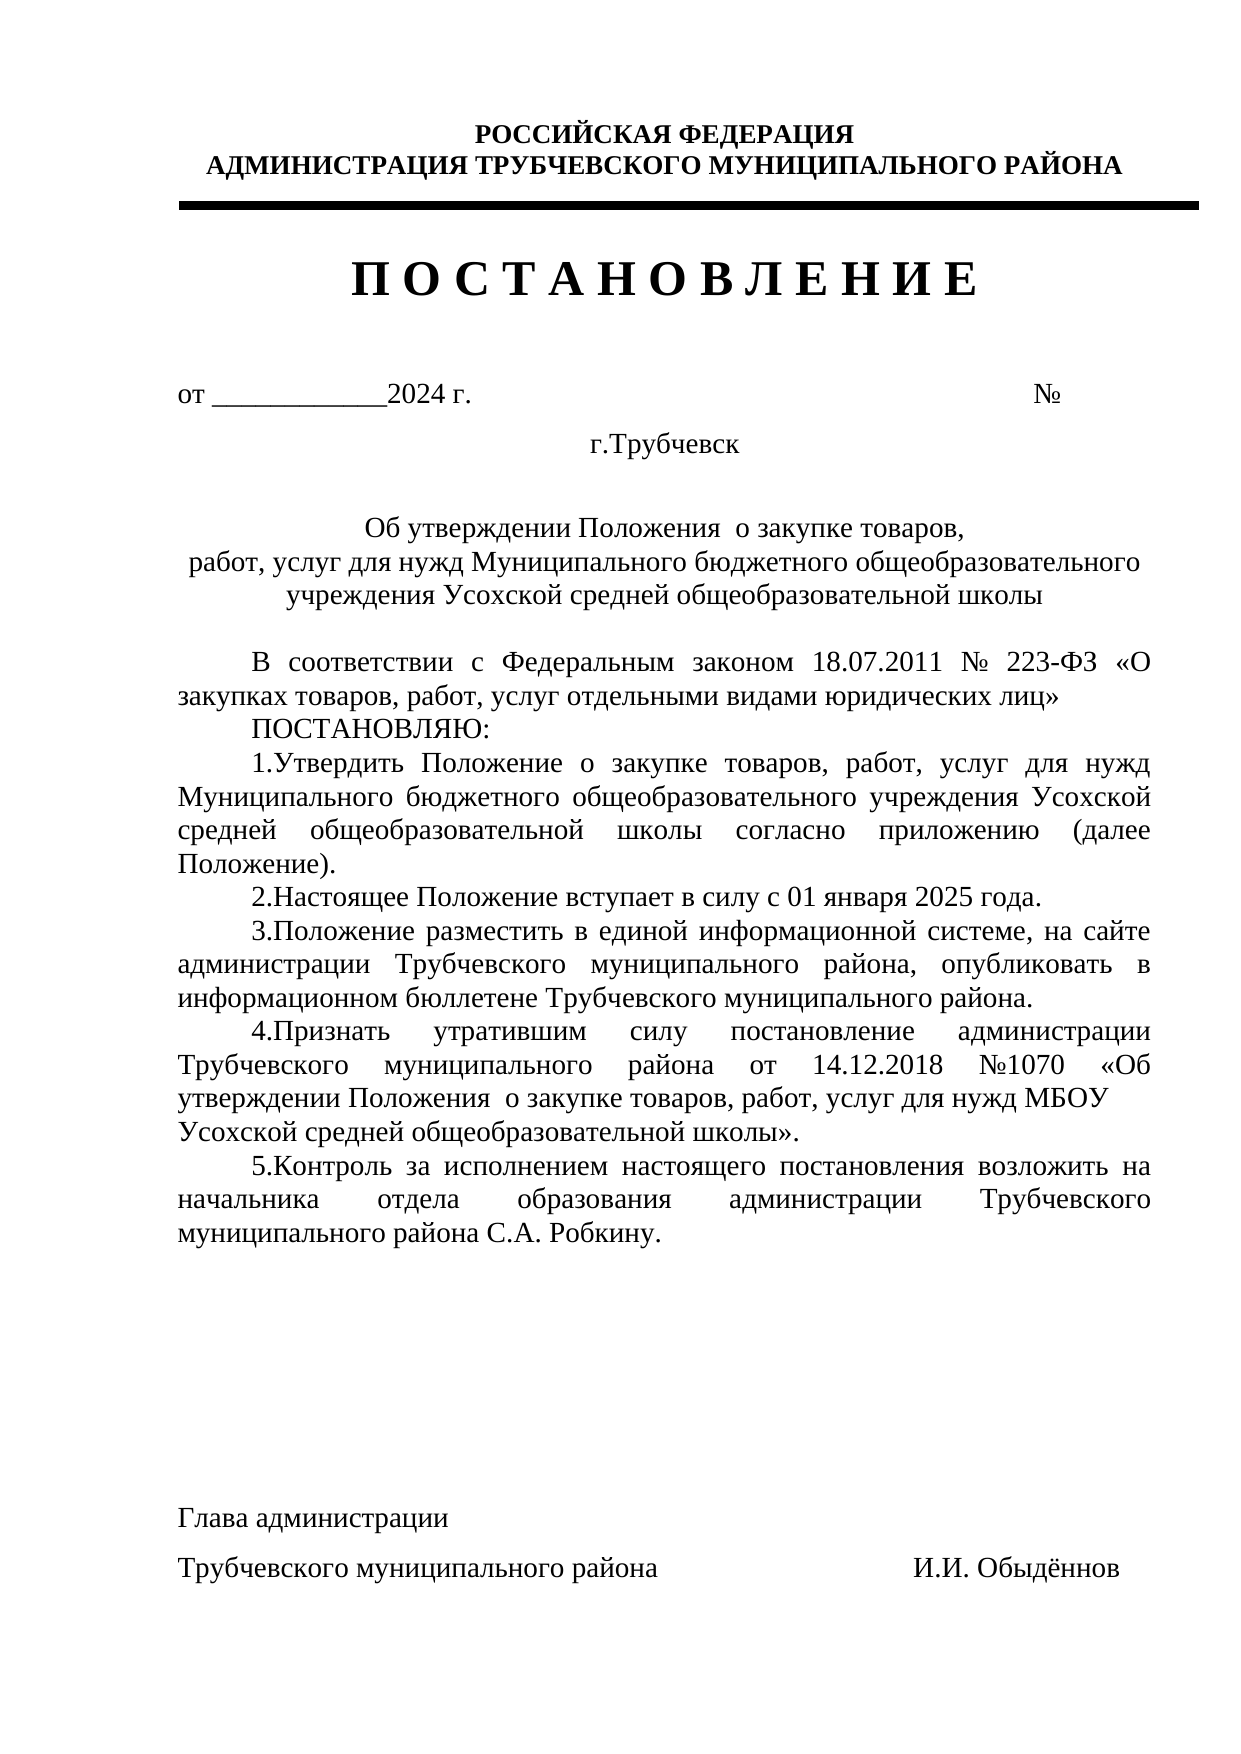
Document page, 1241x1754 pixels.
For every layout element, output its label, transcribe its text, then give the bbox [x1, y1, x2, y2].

text 3.Положение разместить в единой информационной системе, на сайте администрации Трубчевского муниципального района, опубликовать в информационном бюллетене Трубчевского муниципального района. [177, 913, 1152, 1013]
text Об утверждении Положения о закупке товаров, [177, 510, 1152, 544]
text Трубчевского муниципального района И.И. Обыдённов [177, 1550, 1152, 1584]
text г.Трубчевск [177, 427, 1152, 460]
subtitle РОССИЙСКАЯ ФЕДЕРАЦИЯ [177, 118, 1152, 149]
text работ, услуг для нужд Муниципального бюджетного общеобразовательного учреждения Усохской средней общеобразовательной школы [177, 544, 1152, 611]
text 2.Настоящее Положение вступает в силу с 01 января 2025 года. [177, 879, 1152, 913]
text 4.Признать утратившим силу постановление администрации Трубчевского муниципального района от 14.12.2018 №1070 «Об утверждении Положения о закупке товаров, работ, услуг для нужд МБОУ [177, 1013, 1152, 1114]
text ПОСТАНОВЛЯЮ: [177, 712, 1152, 745]
text Усохской средней общеобразовательной школы». [177, 1114, 1152, 1148]
text П О С Т А Н О В Л Е Н И Е [177, 248, 1152, 306]
text АДМИНИСТРАЦИЯ ТРУБЧЕВСКОГО МУНИЦИПАЛЬНОГО РАЙОНА [177, 149, 1152, 180]
text 5.Контроль за исполнением настоящего постановления возложить на начальника отдела образования администрации Трубчевского муниципального района С.А. Робкину. [177, 1148, 1152, 1248]
text В соответствии с Федеральным законом 18.07.2011 № 223-ФЗ «О закупках товаров, работ, услуг отдельными видами юридических лиц» [177, 644, 1152, 712]
text от ____________2024 г. № [177, 376, 1152, 410]
text Глава администрации [177, 1500, 1152, 1533]
text 1.Утвердить Положение о закупке товаров, работ, услуг для нужд Муниципального бюджетного общеобразовательного учреждения Усохской средней общеобразовательной школы согласно приложению (далее Положение). [177, 745, 1152, 879]
